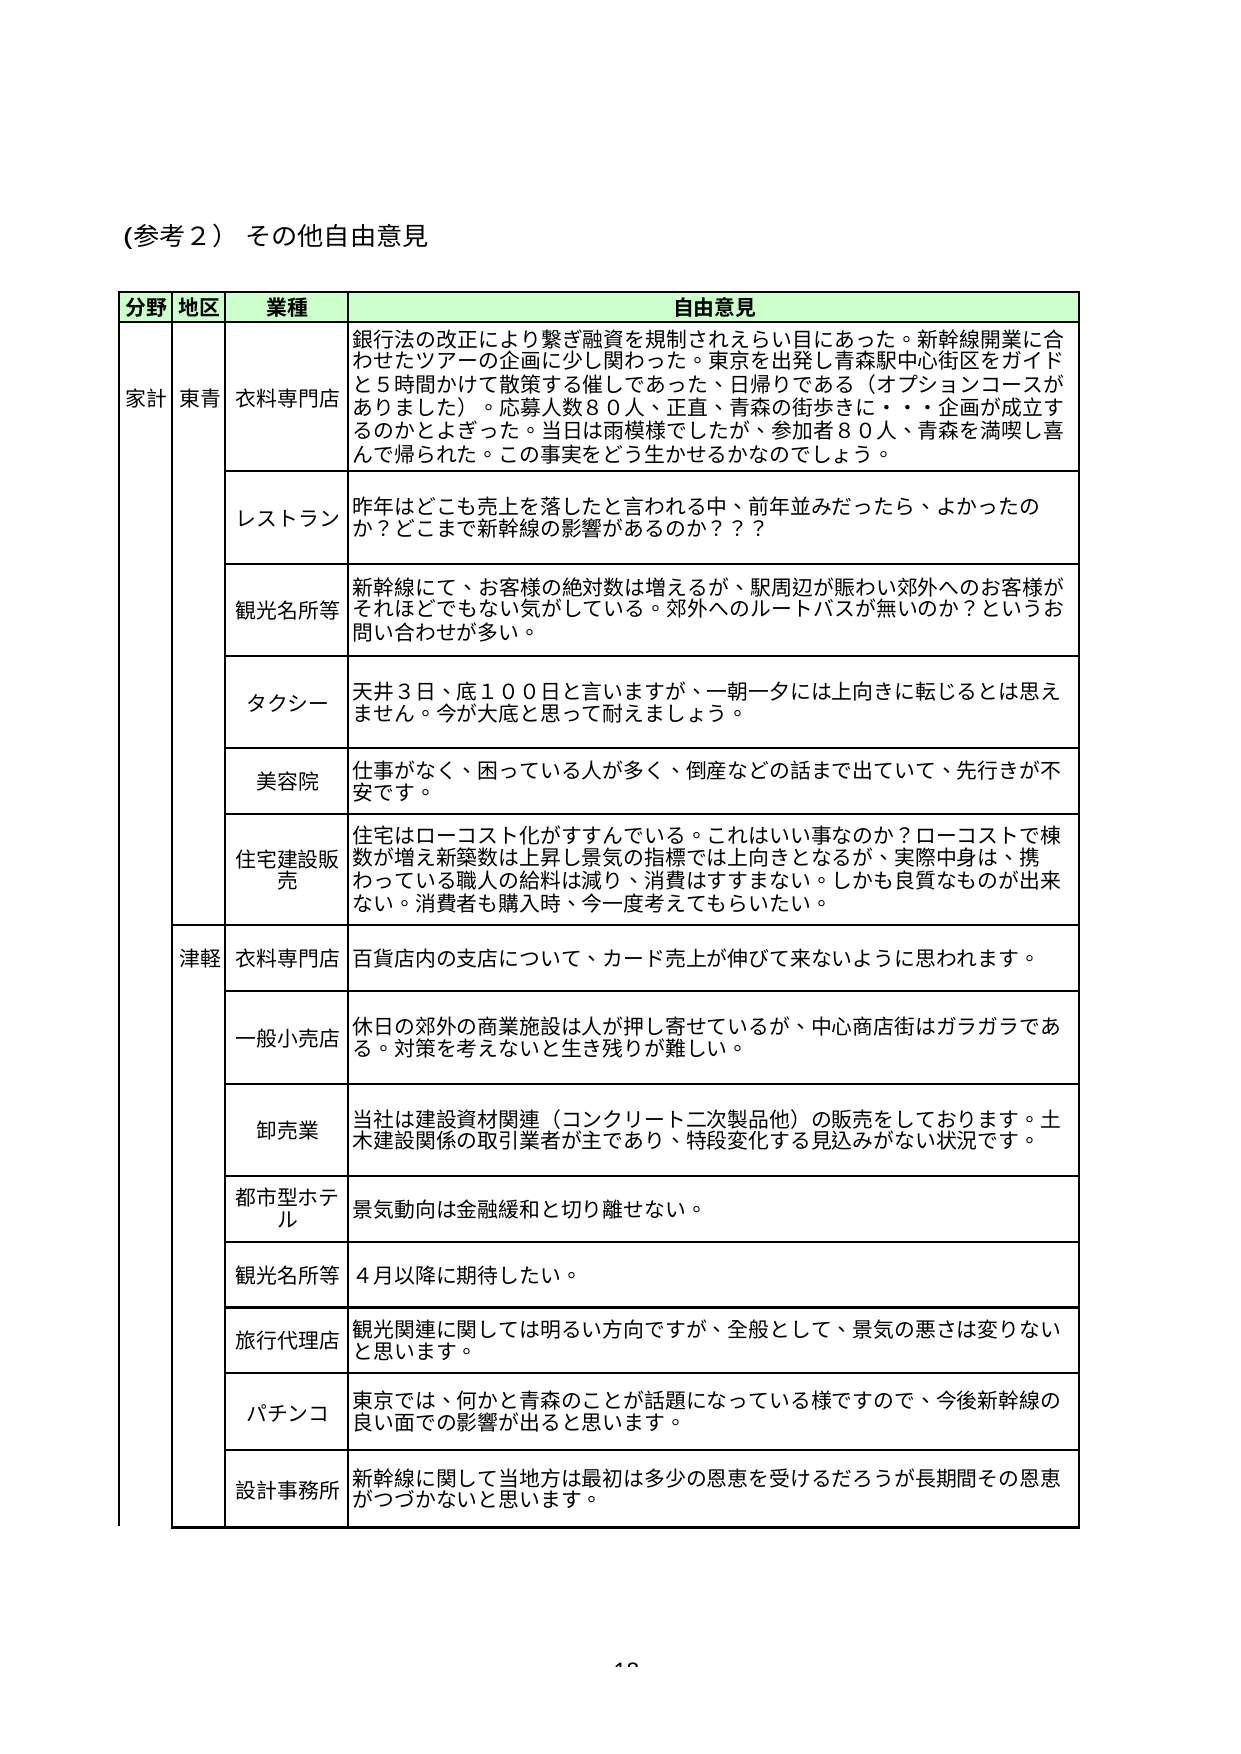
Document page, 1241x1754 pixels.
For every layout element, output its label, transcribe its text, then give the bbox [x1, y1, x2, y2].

table_cell 天井３日、底１００日と言いますが、一朝一夕には上向きに転じるとは思えません。今が大底と思って耐えましょう。 [349, 657, 1078, 747]
subtitle (参考２） その他自由意見 [123, 219, 1134, 253]
table_cell 観光名所等 [226, 1243, 347, 1306]
table_header 自由意見 [349, 293, 1078, 321]
table_cell 美容院 [226, 749, 347, 813]
table_cell 都市型ホテル [226, 1177, 347, 1241]
table_header 地区 [173, 293, 224, 321]
table_cell 家計 [120, 323, 171, 1526]
table_header 業種 [226, 293, 347, 321]
table_cell 卸売業 [226, 1085, 347, 1175]
table_cell 東青 [173, 323, 224, 924]
table_cell 旅行代理店 [226, 1309, 347, 1372]
table_cell 銀行法の改正により繋ぎ融資を規制されえらい目にあった。新幹線開業に合わせたツアーの企画に少し関わった。東京を出発し青森駅中心街区をガイドと５時間かけて散策する催しであった、日帰りである（オプションコースがありました）。応募人数８０人、正直、青森の街歩きに・・・企画が成立するのかとよぎった。当日は雨模様でしたが、参加者８０人、青森を満喫し喜んで帰られた。この事実をどう生かせるかなのでしょう。 [349, 323, 1078, 470]
table_cell 津軽 [173, 926, 224, 1526]
table_cell 観光関連に関しては明るい方向ですが、全般として、景気の悪さは変りないと思います。 [349, 1309, 1078, 1372]
table_cell 百貨店内の支店について、カード売上が伸びて来ないように思われます。 [349, 926, 1078, 990]
table_cell ４月以降に期待したい。 [349, 1243, 1078, 1306]
table_cell 住宅はローコスト化がすすんでいる。これはいい事なのか？ローコストで棟数が増え新築数は上昇し景気の指標では上向きとなるが、実際中身は、携 わっている職人の給料は減り、消費はすすまない。しかも良質なものが出来ない。消費者も購入時、今一度考えてもらいたい。 [349, 815, 1078, 924]
table_cell 当社は建設資材関連（コンクリート二次製品他）の販売をしております。土木建設関係の取引業者が主であり、特段変化する見込みがない状況です。 [349, 1085, 1078, 1175]
table_header 分野 [120, 293, 171, 321]
table_cell 東京では、何かと青森のことが話題になっている様ですので、今後新幹線の良い面での影響が出ると思います。 [349, 1374, 1078, 1449]
table_cell 新幹線にて、お客様の絶対数は増えるが、駅周辺が賑わい郊外へのお客様がそれほどでもない気がしている。郊外へのルートバスが無いのか？というお問い合わせが多い。 [349, 565, 1078, 655]
table_cell 景気動向は金融緩和と切り離せない。 [349, 1177, 1078, 1241]
table_cell 新幹線に関して当地方は最初は多少の恩恵を受けるだろうが長期間その恩恵がつづかないと思います。 [349, 1451, 1078, 1526]
table_cell タクシー [226, 657, 347, 747]
table_cell 住宅建設販売 [226, 815, 347, 924]
table_cell 設計事務所 [226, 1451, 347, 1526]
table_cell 仕事がなく、困っている人が多く、倒産などの話まで出ていて、先行きが不安です。 [349, 749, 1078, 813]
table_cell 衣料専門店 [226, 926, 347, 990]
table_cell 一般小売店 [226, 992, 347, 1082]
table_cell パチンコ [226, 1374, 347, 1449]
table_cell 衣料専門店 [226, 323, 347, 470]
table_cell 昨年はどこも売上を落したと言われる中、前年並みだったら、よかったのか？どこまで新幹線の影響があるのか？？？ [349, 472, 1078, 562]
table_cell 休日の郊外の商業施設は人が押し寄せているが、中心商店街はガラガラである。対策を考えないと生き残りが難しい。 [349, 992, 1078, 1082]
table_cell レストラン [226, 472, 347, 562]
table_cell 観光名所等 [226, 565, 347, 655]
